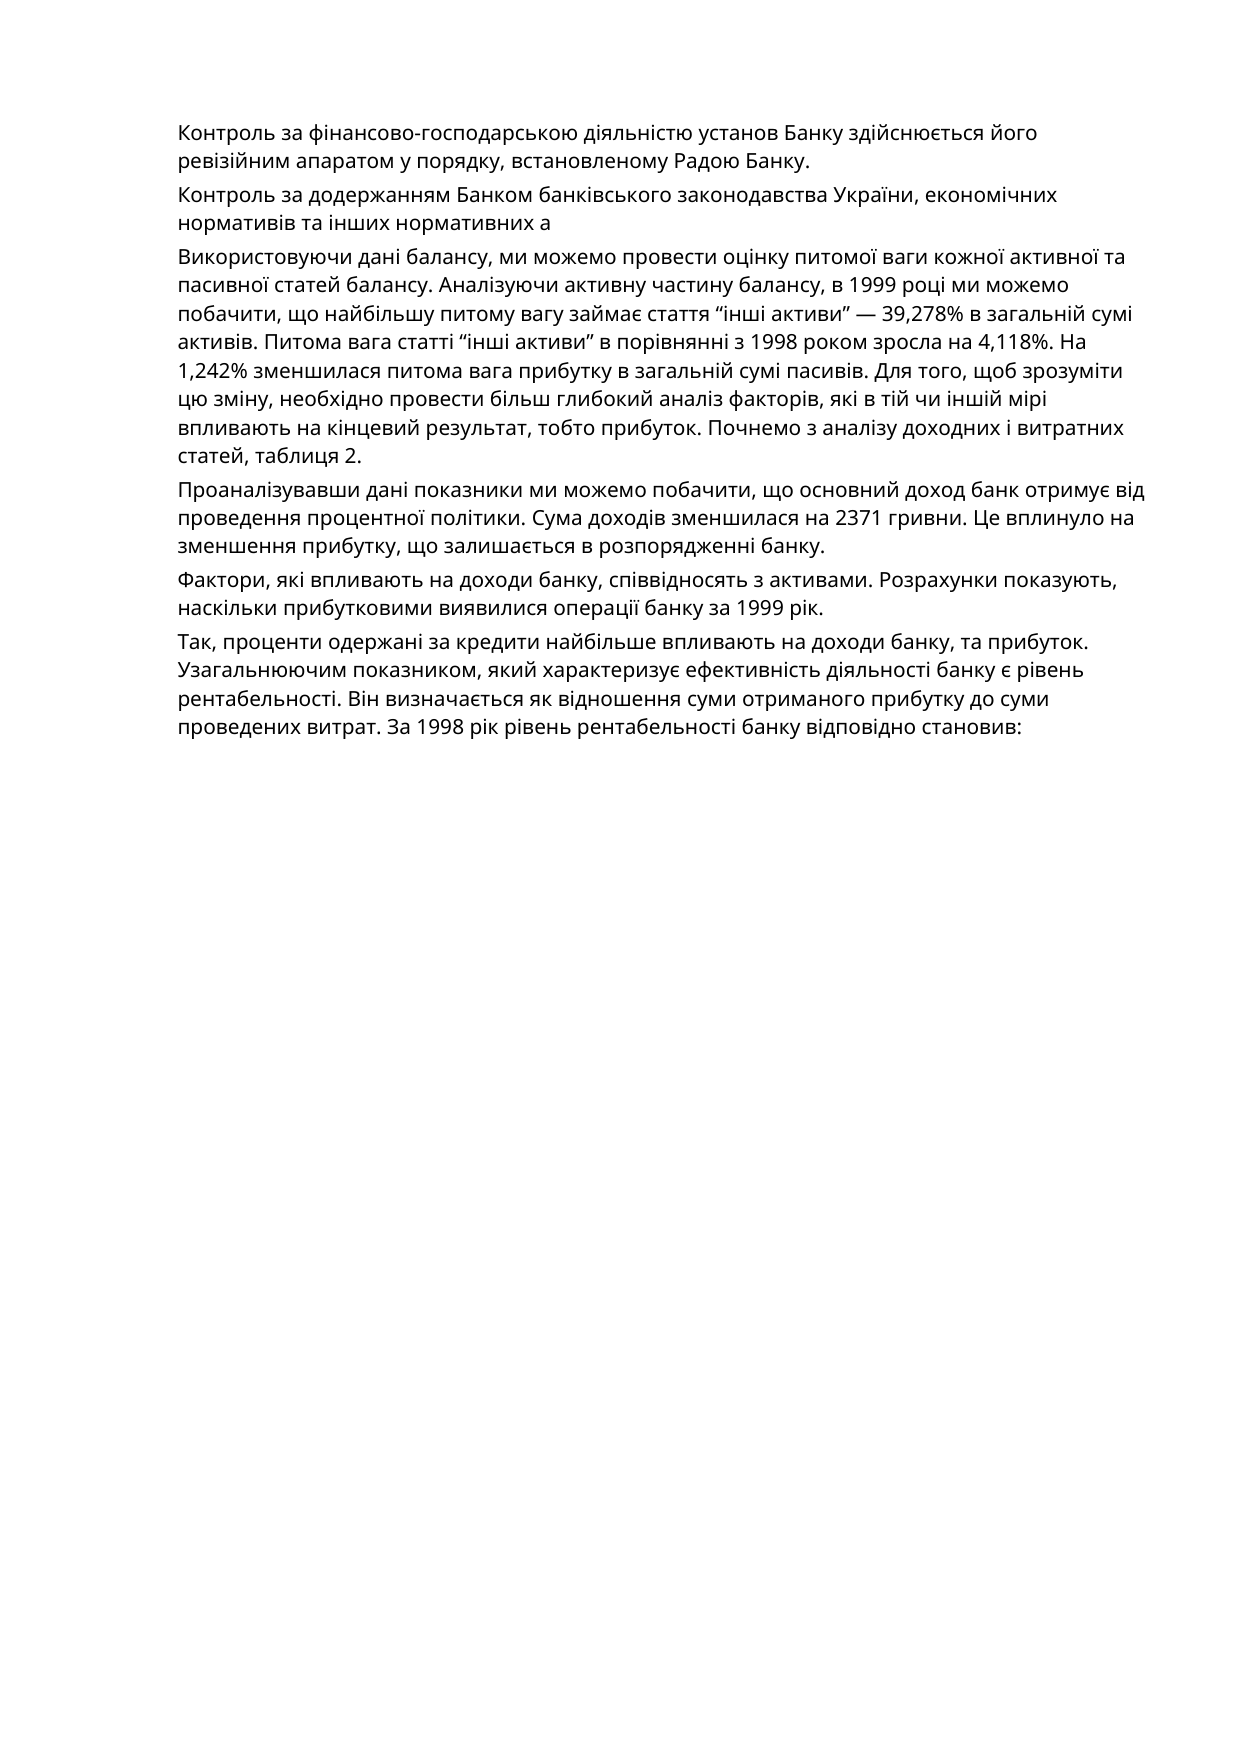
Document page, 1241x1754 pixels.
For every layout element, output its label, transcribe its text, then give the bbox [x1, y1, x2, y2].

text Фактори, які впливають на доходи банку, співвідносять з активами. Розрахунки показують, наскільки прибутковими виявилися операції банку за 1999 рік. [177, 565, 1152, 622]
text Проаналізувавши дані показники ми можемо побачити, що основний доход банк отримує від проведення процентної політики. Сума доходів зменшилася на 2371 гривни. Це вплинуло на зменшення прибутку, що залишається в розпорядженні банку. [177, 475, 1152, 560]
text Використовуючи дані балансу, ми можемо провести оцінку питомої ваги кожної активної та пасивної статей балансу. Аналізуючи активну частину балансу, в 1999 році ми можемо побачити, що найбільшу питому вагу займає стаття “інші активи” — 39,278% в загальній сумі активів. Питома вага статті “інші активи” в порівнянні з 1998 роком зросла на 4,118%. На 1,242% зменшилася питома вага прибутку в загальній сумі пасивів. Для того, щоб зрозуміти цю зміну, необхідно провести більш глибокий аналіз факторів, які в тій чи іншій мірі впливають на кінцевий результат, тобто прибуток. Почнемо з аналізу доходних і витратних статей, таблиця 2. [177, 242, 1152, 469]
text Так, проценти одержані за кредити найбільше впливають на доходи банку, та прибуток. Узагальнюючим показником, який характеризує ефективність діяльності банку є рівень рентабельності. Він визначається як відношення суми отриманого прибутку до суми проведених витрат. За 1998 рік рівень рентабельності банку відповідно становив: [177, 627, 1152, 741]
text Контроль за фінансово-господарською діяльністю установ Банку здійснюється його ревізійним апаратом у порядку, встановленому Радою Банку. [177, 118, 1152, 175]
text Контроль за додержанням Банком банківського законодавства України, економічних нормативів та інших нормативних а [177, 180, 1152, 237]
